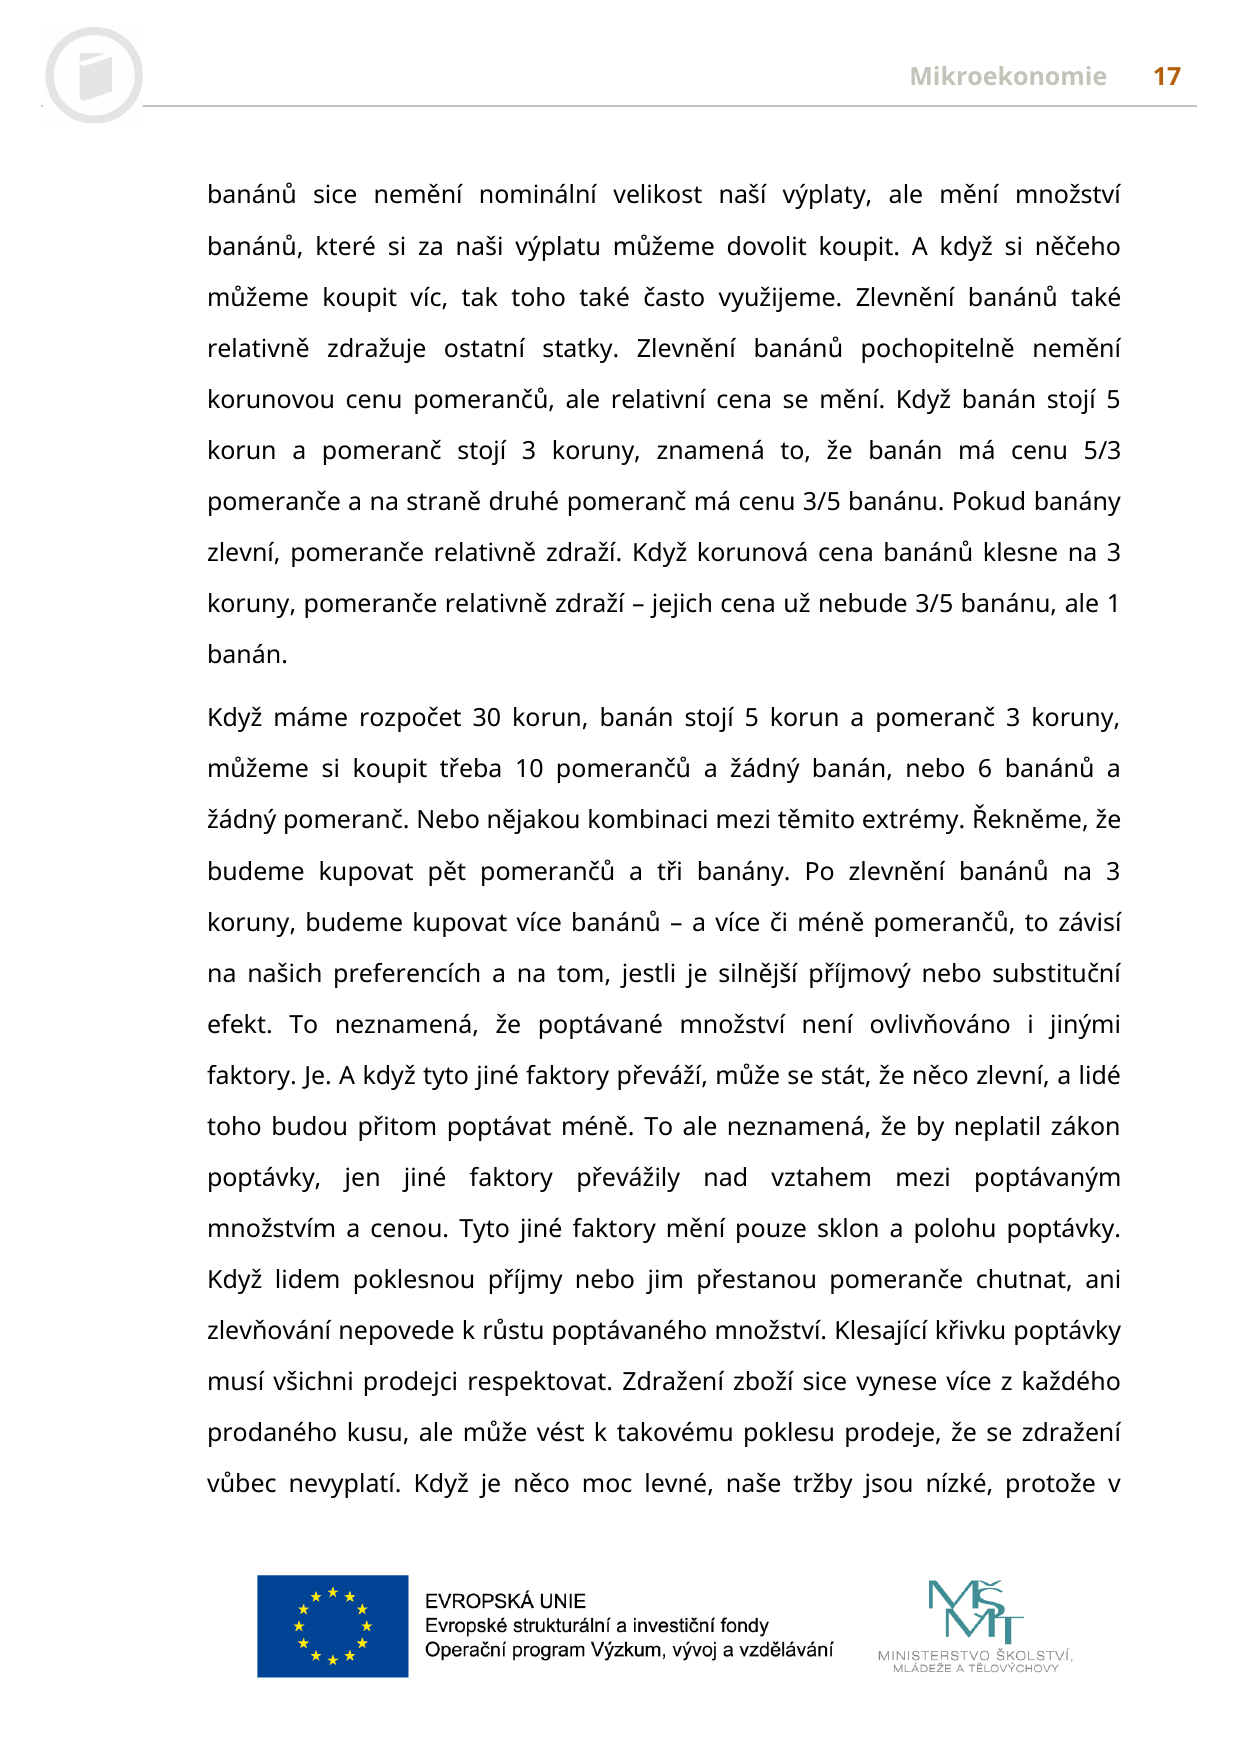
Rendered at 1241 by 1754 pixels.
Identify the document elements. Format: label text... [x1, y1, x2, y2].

picture [206, 1524, 1123, 1728]
